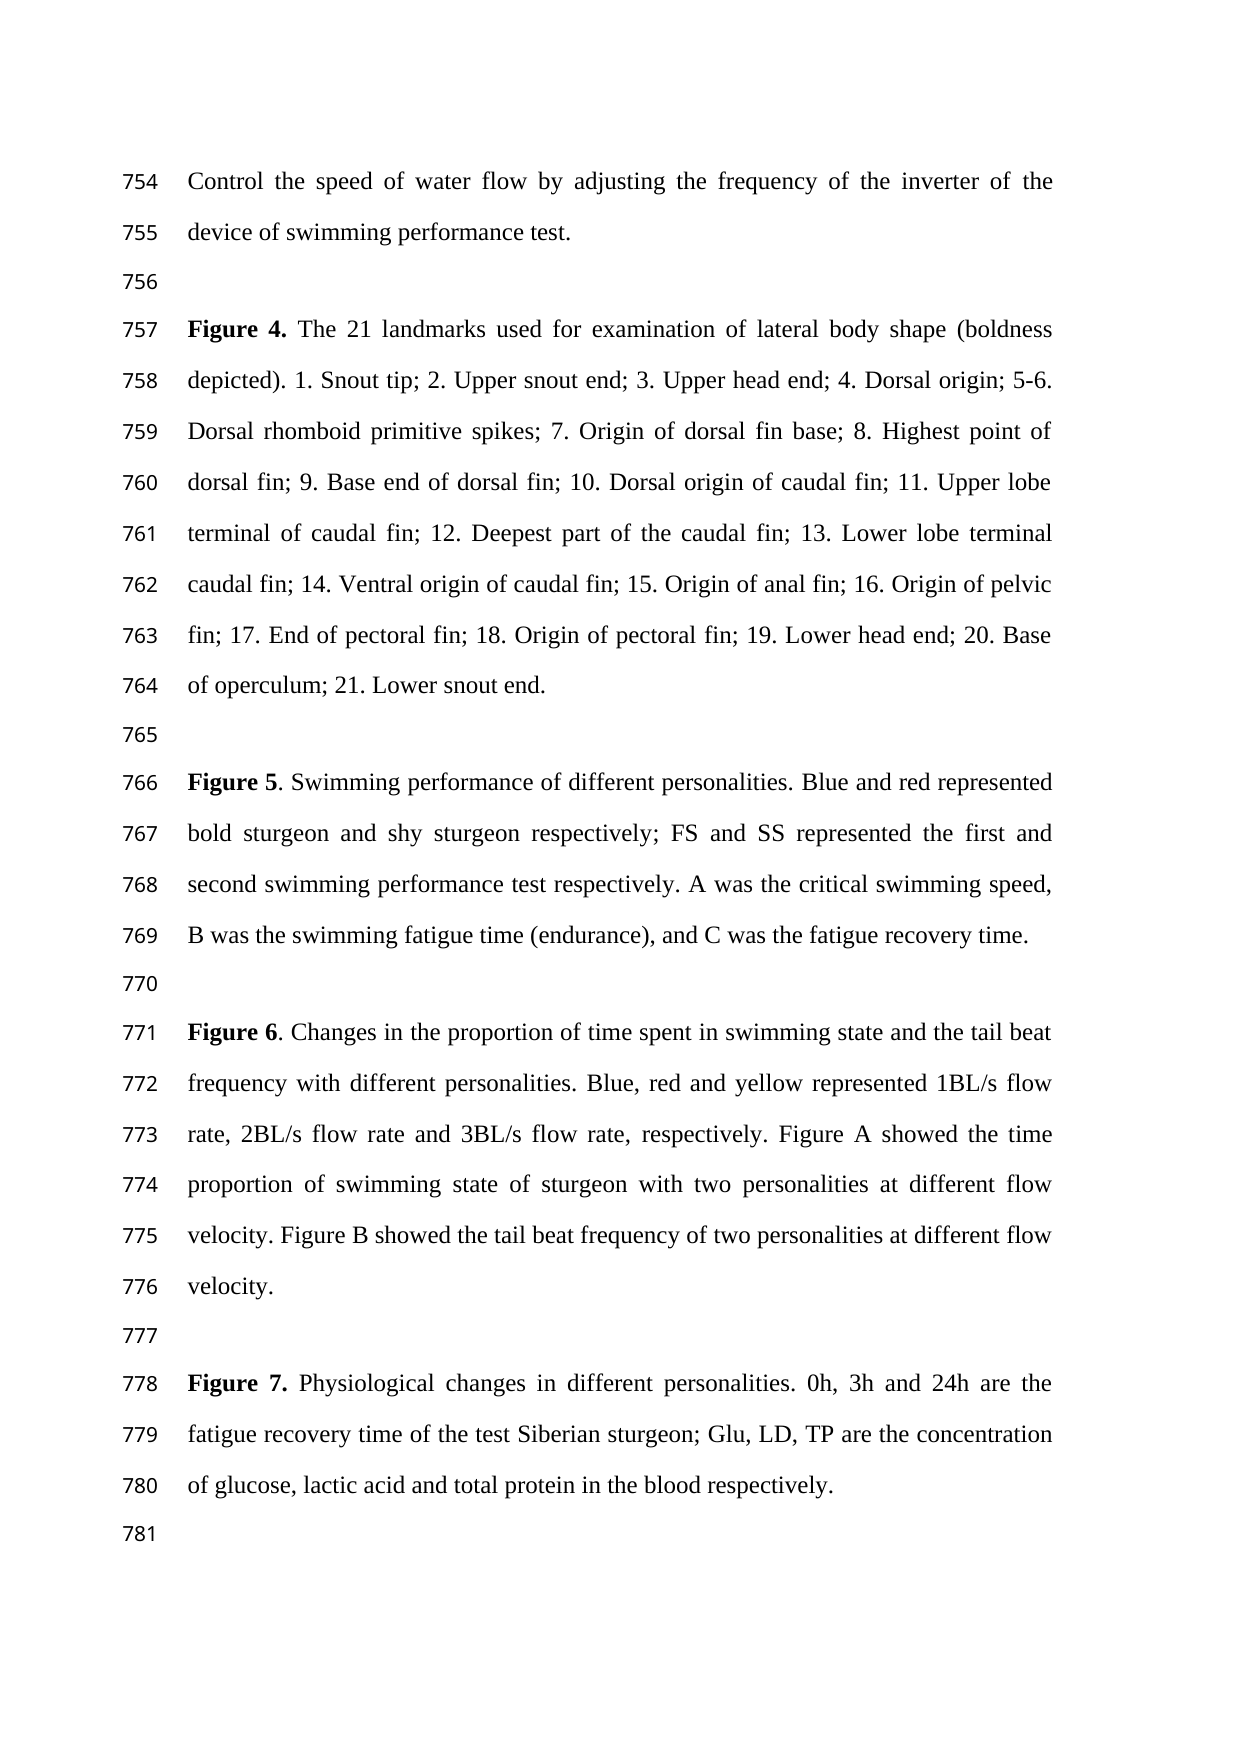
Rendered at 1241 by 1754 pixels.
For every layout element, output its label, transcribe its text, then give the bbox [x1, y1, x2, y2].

text Figure 7. Physiological changes in different personalities. 0h, 3h and 24h are the fatigue recovery time of the test Siberian sturgeon; Glu, LD, TP are the concentration of glucose, lactic acid and total protein in the blood respectively. [187, 1366, 1053, 1501]
text Figure 5. Swimming performance of different personalities. Blue and red represented bold sturgeon and shy sturgeon respectively; FS and SS represented the first and second swimming performance test respectively. A was the critical swimming speed, B was the swimming fatigue time (endurance), and C was the fatigue recovery time. [187, 765, 1053, 951]
text Figure 6. Changes in the proportion of time spent in swimming state and the tail beat frequency with different personalities. Blue, red and yellow represented 1BL/s flow rate, 2BL/s flow rate and 3BL/s flow rate, respectively. Figure A showed the time proportion of swimming state of sturgeon with two personalities at different flow velocity. Figure B showed the tail beat frequency of two personalities at different flow velocity. [187, 1014, 1053, 1303]
text Figure 4. The 21 landmarks used for examination of lateral body shape (boldness depicted). 1. Snout tip; 2. Upper snout end; 3. Upper head end; 4. Dorsal origin; 5-6. Dorsal rhomboid primitive spikes; 7. Origin of dorsal fin base; 8. Highest point of dorsal fin; 9. Base end of dorsal fin; 10. Dorsal origin of caudal fin; 11. Upper lobe terminal of caudal fin; 12. Deepest part of the caudal fin; 13. Lower lobe terminal caudal fin; 14. Ventral origin of caudal fin; 15. Origin of anal fin; 16. Origin of pelvic fin; 17. End of pectoral fin; 18. Origin of pectoral fin; 19. Lower head end; 20. Base of operculum; 21. Lower snout end. [187, 311, 1053, 702]
text Control the speed of water flow by adjusting the frequency of the inverter of the device of swimming performance test. [187, 164, 1053, 249]
